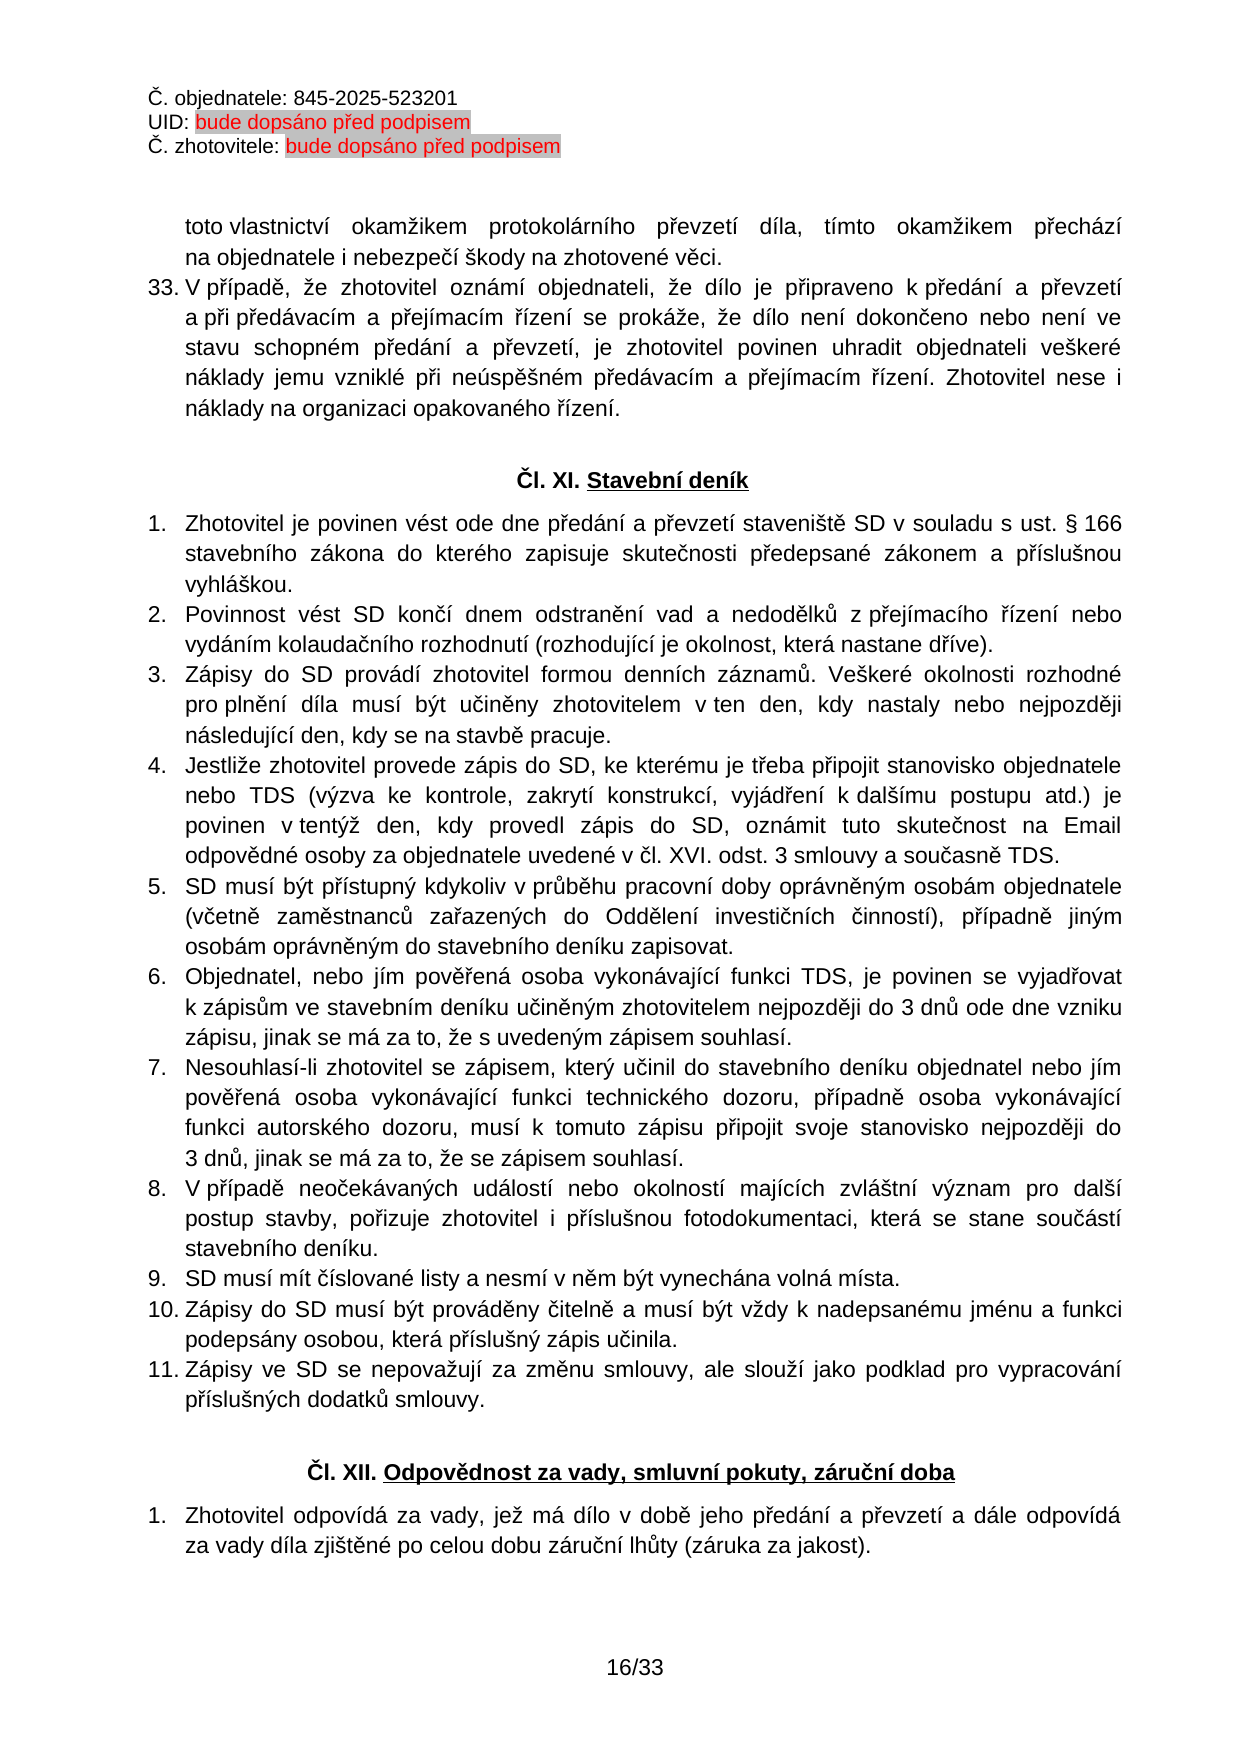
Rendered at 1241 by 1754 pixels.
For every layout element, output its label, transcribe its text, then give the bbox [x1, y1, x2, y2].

list V případě neočekávaných událostí nebo okolností majících zvláštní význam pro další postup stavby, pořizuje zhotovitel i příslušnou fotodokumentaci, která se stane součástí stavebního deníku. [148, 1175, 1122, 1262]
list V případě, že zhotovitel oznámí objednateli, že dílo je připraveno k předání a převzetí a při předávacím a přejímacím řízení se prokáže, že dílo není dokončeno nebo není ve stavu schopném předání a převzetí, je zhotovitel povinen uhradit objednateli veškeré náklady jemu vzniklé při neúspěšném předávacím a přejímacím řízení. Zhotovitel nese i náklady na organizaci opakovaného řízení. [148, 274, 1122, 421]
list SD musí mít číslované listy a nesmí v něm být vynechána volná místa. [148, 1265, 1122, 1292]
list Objednatel, nebo jím pověřená osoba vykonávající funkci TDS, je povinen se vyjadřovat k zápisům ve stavebním deníku učiněným zhotovitelem nejpozději do 3 dnů ode dne vzniku zápisu, jinak se má za to, že s uvedeným zápisem souhlasí. [148, 963, 1122, 1050]
list Povinnost vést SD končí dnem odstranění vad a nedodělků z přejímacího řízení nebo vydáním kolaudačního rozhodnutí (rozhodující je okolnost, která nastane dříve). [148, 601, 1122, 657]
text Odpovědnost za vady, smluvní pokuty, záruční doba [148, 1459, 1122, 1486]
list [148, 213, 1122, 270]
list Zápisy do SD provádí zhotovitel formou denních záznamů. Veškeré okolnosti rozhodné pro plnění díla musí být učiněny zhotovitelem v ten den, kdy nastaly nebo nejpozději následující den, kdy se na stavbě pracuje. [148, 661, 1122, 748]
list Nesouhlasí-li zhotovitel se zápisem, který učinil do stavebního deníku objednatel nebo jím pověřená osoba vykonávající funkci technického dozoru, případně osoba vykonávající funkci autorského dozoru, musí k tomuto zápisu připojit svoje stanovisko nejpozději do 3 dnů, jinak se má za to, že se zápisem souhlasí. [148, 1054, 1122, 1171]
list SD musí být přístupný kdykoliv v průběhu pracovní doby oprávněným osobám objednatele (včetně zaměstnanců zařazených do Oddělení investičních činností), případně jiným osobám oprávněným do stavebního deníku zapisovat. [148, 873, 1122, 959]
list Zhotovitel je povinen vést ode dne předání a převzetí staveniště SD v souladu s ust. § 166 stavebního zákona do kterého zapisuje skutečnosti předepsané zákonem a příslušnou vyhláškou. [148, 510, 1122, 597]
list Jestliže zhotovitel provede zápis do SD, ke kterému je třeba připojit stanovisko objednatele nebo TDS (výzva ke kontrole, zakrytí konstrukcí, vyjádření k dalšímu postupu atd.) je povinen v tentýž den, kdy provedl zápis do SD, oznámit tuto skutečnost na Email odpovědné osoby za objednatele uvedené v čl. XVI. odst. 3 smlouvy a současně TDS. [148, 752, 1122, 869]
list Zápisy ve SD se nepovažují za změnu smlouvy, ale slouží jako podklad pro vypracování příslušných dodatků smlouvy. [148, 1356, 1122, 1413]
list Zhotovitel odpovídá za vady, jež má dílo v době jeho předání a převzetí a dále odpovídá za vady díla zjištěné po celou dobu záruční lhůty (záruka za jakost). [148, 1502, 1122, 1558]
list Zápisy do SD musí být prováděny čitelně a musí být vždy k nadepsanému jménu a funkci podepsány osobou, která příslušný zápis učinila. [148, 1296, 1122, 1352]
text Stavební deník [148, 467, 1122, 494]
